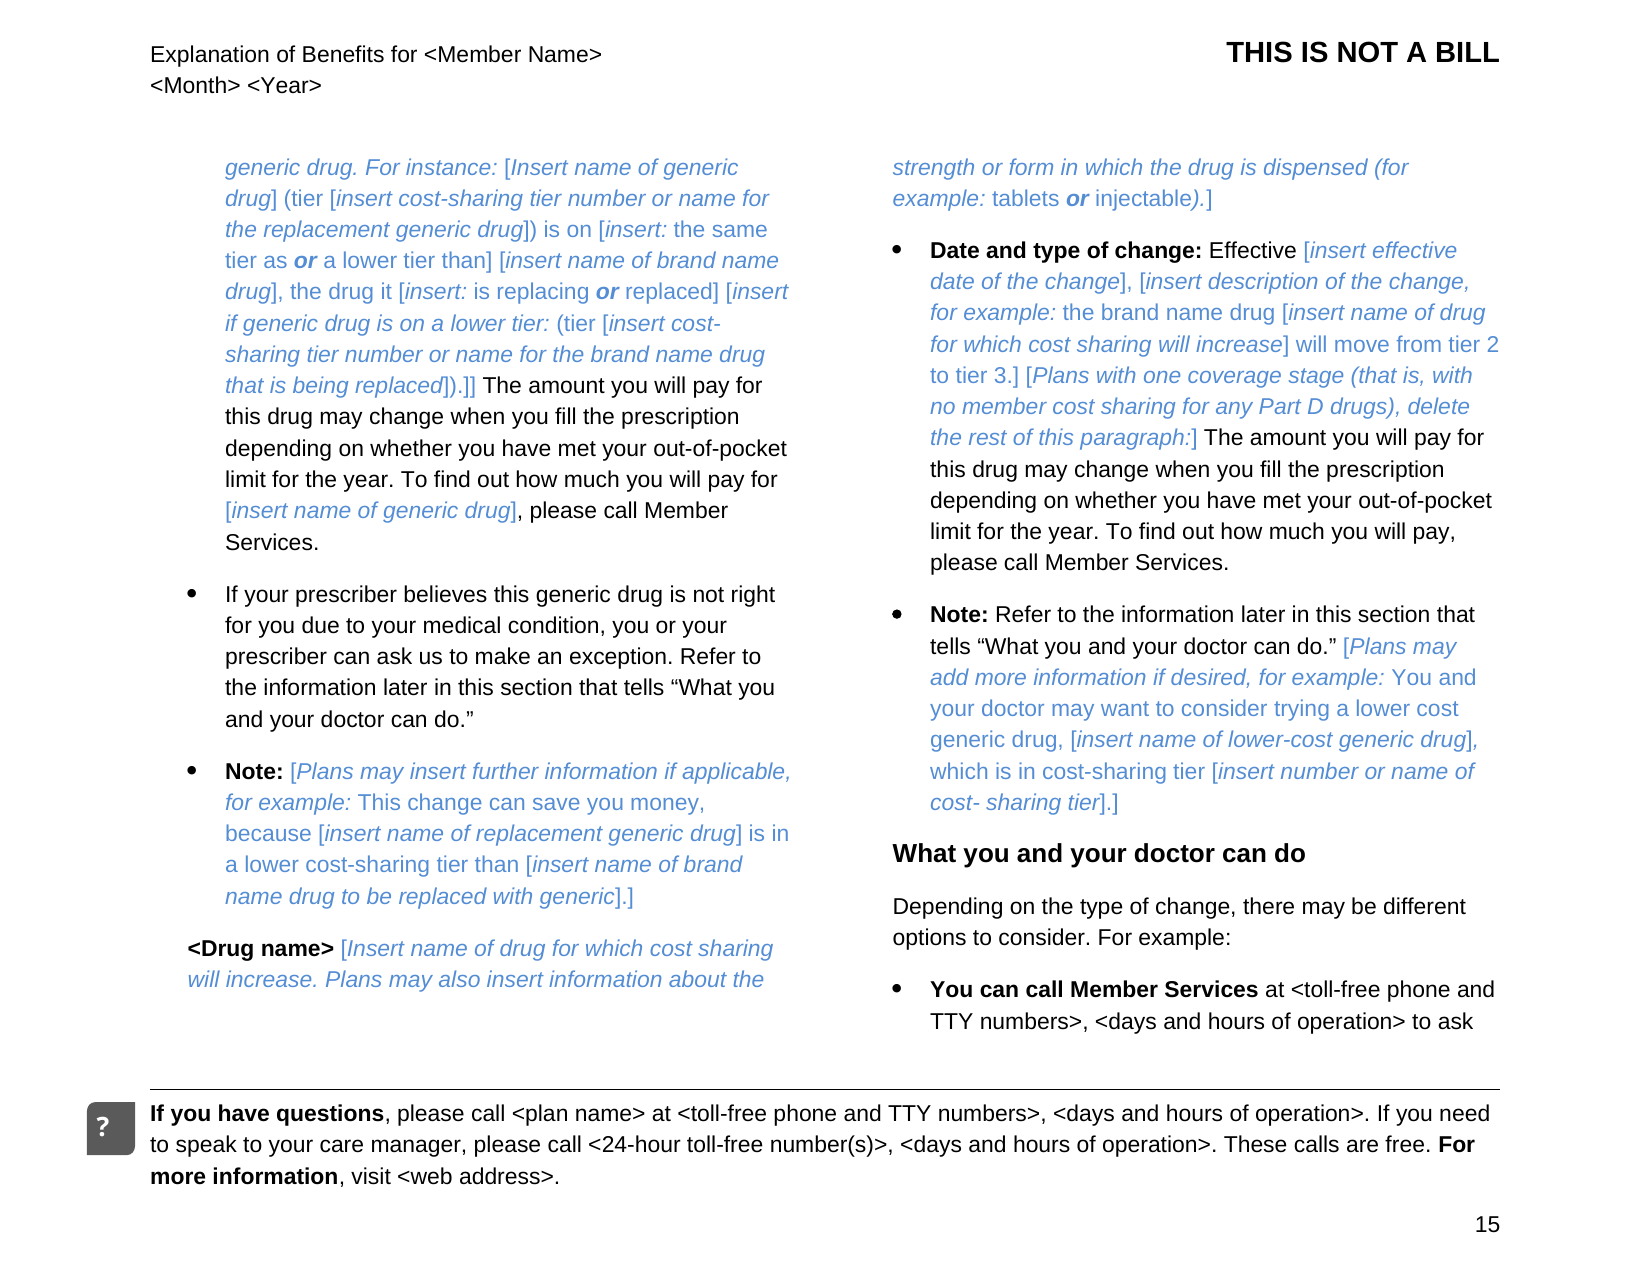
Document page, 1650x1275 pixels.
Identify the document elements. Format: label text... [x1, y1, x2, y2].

list Note: Refer to the information later in this section that tells “What you and your doctor can do.” [Plans may add more information if desired, for example: You and your doctor may want to consider trying a lower cost generic drug, [insert name of lower-cost generic drug], which is in cost-sharing tier [insert number or name of cost- sharing tier].] [892, 598, 1500, 817]
list If your prescriber believes this generic drug is not right for you due to your medical condition, you or your prescriber can ask us to make an exception. Refer to the information later in this section that tells “What you and your doctor can do.” [187, 577, 795, 733]
text <Drug name> [Insert name of drug for which cost sharing will increase. Plans may also insert information about the strength or form in which the drug is dispensed (for example: tablets or injectable).] [187, 931, 795, 994]
subtitle What you and your doctor can do [892, 837, 1425, 869]
list Date and type of change: Effective [insert effective date of the change], [insert description of the change, for example: the brand name drug [insert name of drug for which cost sharing will increase] will move from tier 2 to tier 3.] [Plans with one coverage stage (that is, with no member cost sharing for any Part D drugs), delete the rest of this paragraph:] The amount you will pay for this drug may change when you fill the prescription depending on whether you have met your out-of-pocket limit for the year. To find out how much you will pay, please call Member Services. [892, 233, 1500, 577]
text <Drug name> [Insert name of drug for which cost sharing will increase. Plans may also insert information about the strength or form in which the drug is dispensed (for example: tablets or injectable).] [892, 150, 1500, 212]
list Note: [Plans may insert further information if applicable, for example: This change can save you money, because [insert name of replacement generic drug] is in a lower cost-sharing tier than [insert name of brand name drug to be replaced with generic].] [187, 754, 795, 910]
text Depending on the type of change, there may be different options to consider. For example: [892, 889, 1500, 952]
